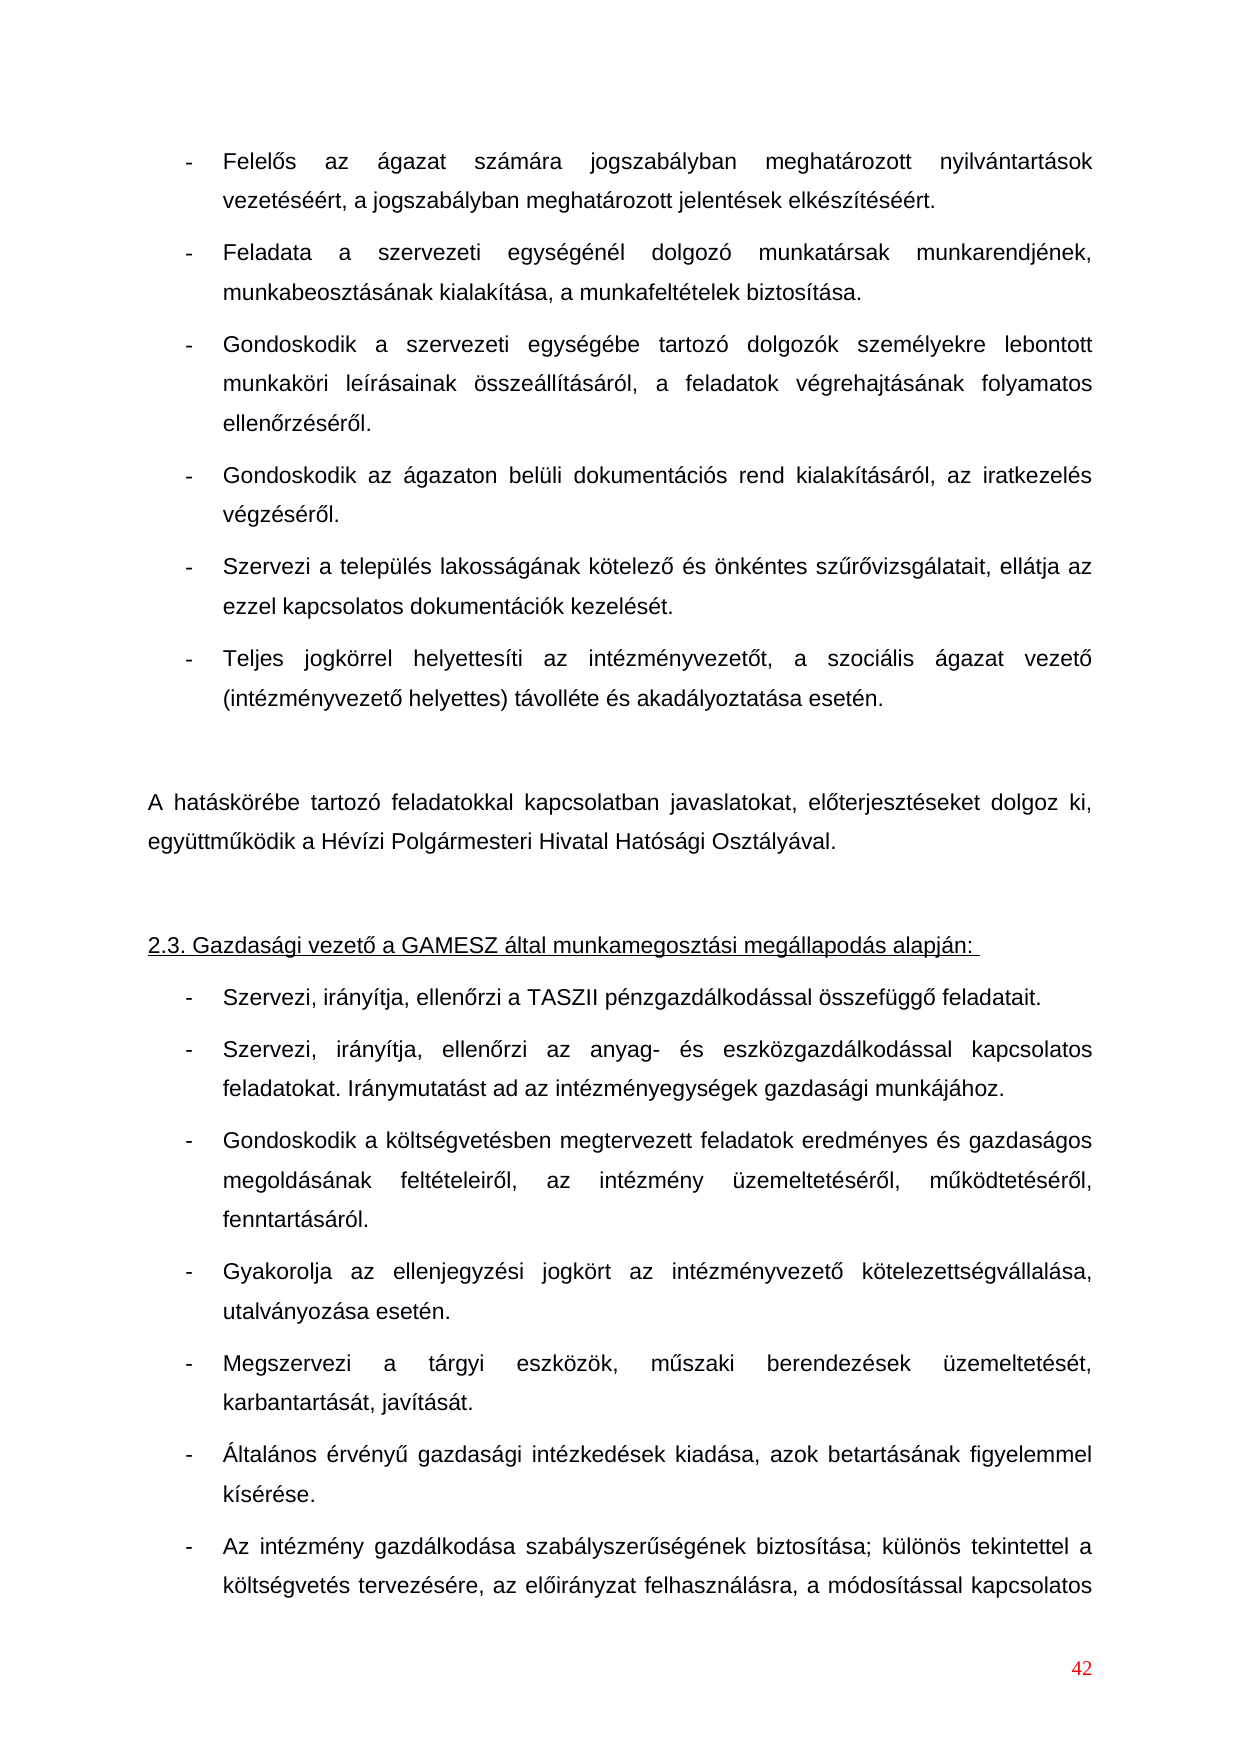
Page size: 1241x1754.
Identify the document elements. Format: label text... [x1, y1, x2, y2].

list Szervezi, irányítja, ellenőrzi az anyag- és eszközgazdálkodással kapcsolatos feladatokat. Iránymutatást ad az intézményegységek gazdasági munkájához. [185, 1036, 1093, 1102]
list Teljes jogkörrel helyettesíti az intézményvezetőt, a szociális ágazat vezető (intézményvezető helyettes) távolléte és akadályoztatása esetén. [185, 645, 1093, 711]
list Általános érvényű gazdasági intézkedések kiadása, azok betartásának figyelemmel kísérése. [185, 1441, 1093, 1507]
text 2.3. Gazdasági vezető a GAMESZ által munkamegosztási megállapodás alapján: [148, 932, 1093, 958]
list Felelős az ágazat számára jogszabályban meghatározott nyilvántartások vezetéséért, a jogszabályban meghatározott jelentések elkészítéséért. [185, 148, 1093, 213]
list Gondoskodik az ágazaton belüli dokumentációs rend kialakításáról, az iratkezelés végzéséről. [185, 462, 1093, 528]
list Szervezi, irányítja, ellenőrzi a TASZII pénzgazdálkodással összefüggő feladatait. [185, 984, 1093, 1010]
text A hatáskörébe tartozó feladatokkal kapcsolatban javaslatokat, előterjesztéseket dolgoz ki, együttműködik a Hévízi Polgármesteri Hivatal Hatósági Osztályával. [148, 788, 1093, 854]
list Gyakorolja az ellenjegyzési jogkört az intézményvezető kötelezettségvállalása, utalványozása esetén. [185, 1258, 1093, 1324]
list Megszervezi a tárgyi eszközök, műszaki berendezések üzemeltetését, karbantartását, javítását. [185, 1350, 1093, 1416]
list Gondoskodik a költségvetésben megtervezett feladatok eredményes és gazdaságos megoldásának feltételeiről, az intézmény üzemeltetéséről, működtetéséről, fenntartásáról. [185, 1127, 1093, 1233]
list Feladata a szervezeti egységénél dolgozó munkatársak munkarendjének, munkabeosztásának kialakítása, a munkafeltételek biztosítása. [185, 239, 1093, 305]
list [185, 1533, 1093, 1598]
list Szervezi a település lakosságának kötelező és önkéntes szűrővizsgálatait, ellátja az ezzel kapcsolatos dokumentációk kezelését. [185, 553, 1093, 619]
list Gondoskodik a szervezeti egységébe tartozó dolgozók személyekre lebontott munkaköri leírásainak összeállításáról, a feladatok végrehajtásának folyamatos ellenőrzéséről. [185, 331, 1093, 436]
